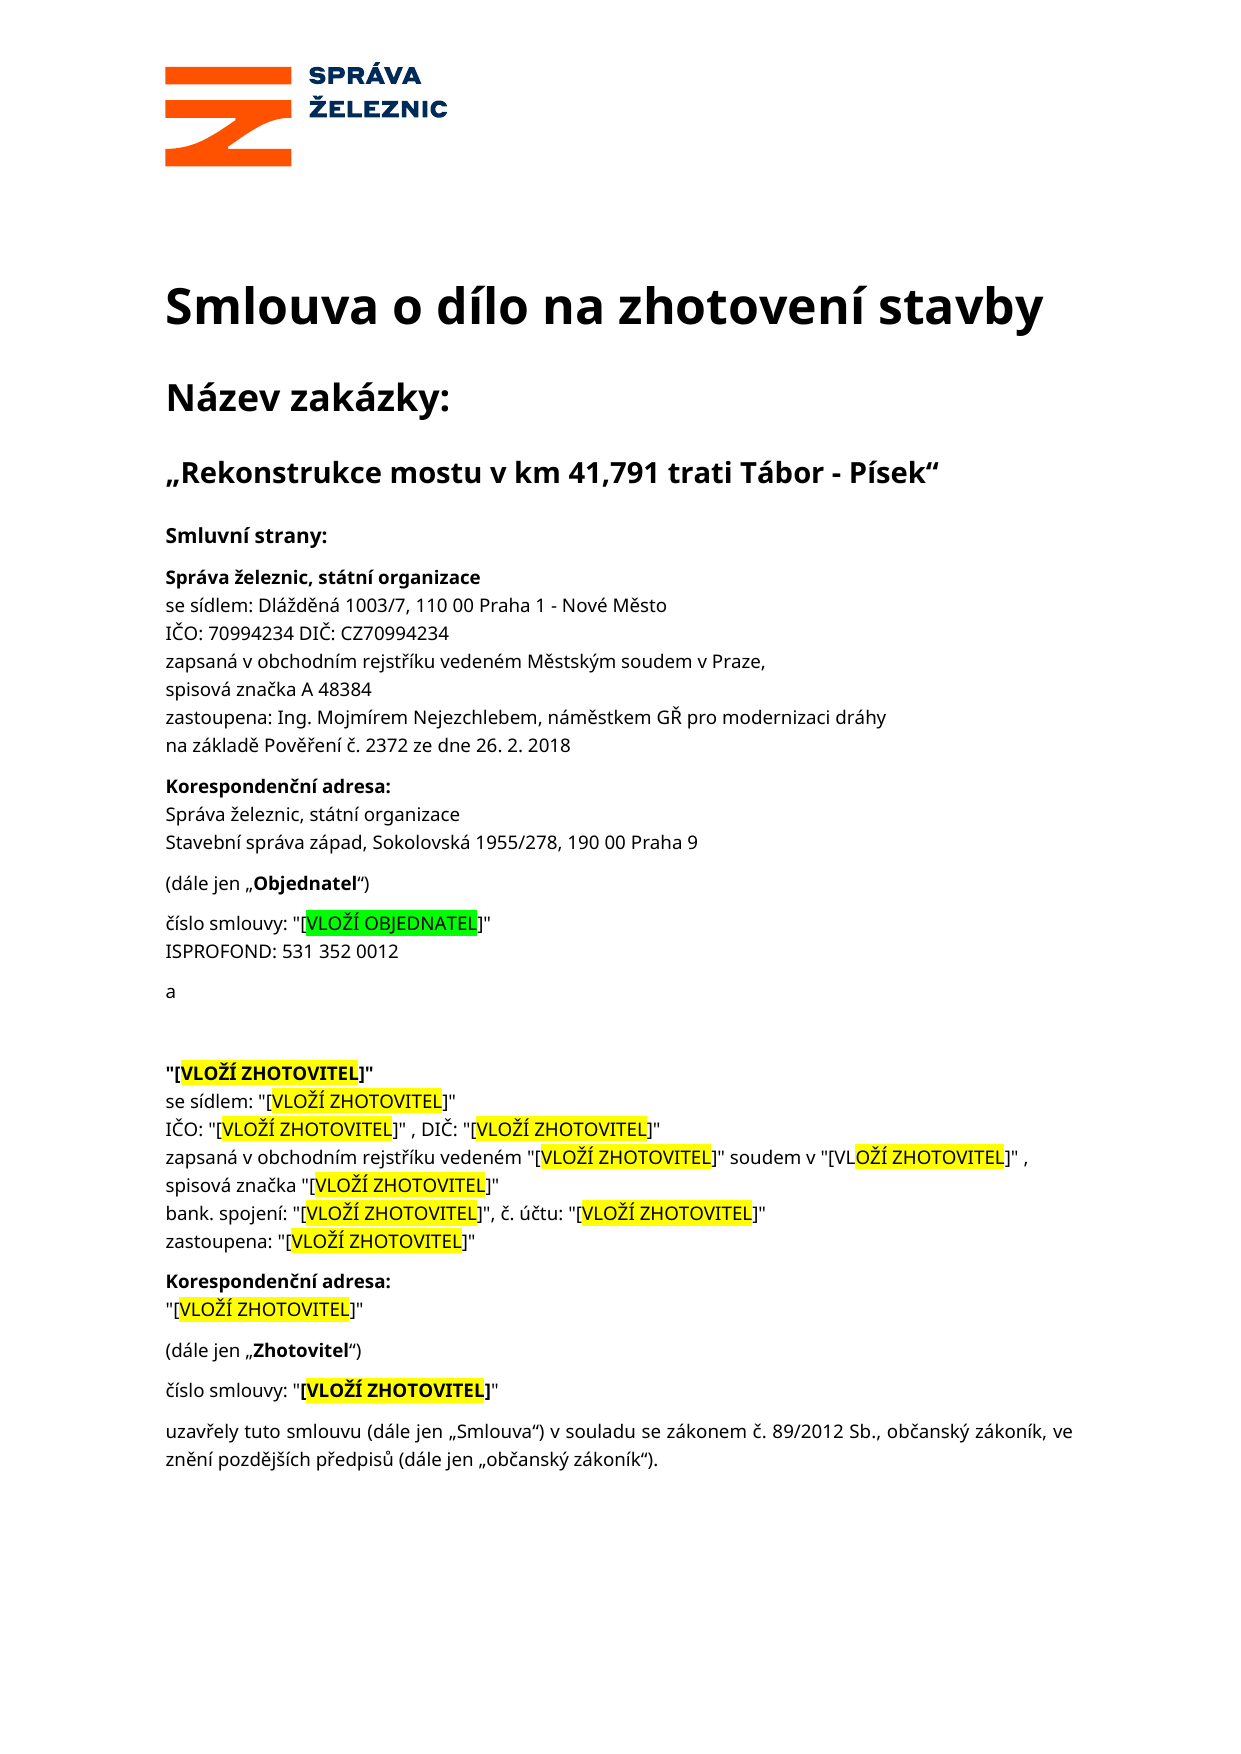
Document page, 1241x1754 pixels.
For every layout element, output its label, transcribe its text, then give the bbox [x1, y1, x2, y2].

text Korespondenční adresa: [165, 773, 1075, 799]
text spisová značka "[VLOŽÍ ZHOTOVITEL]" [485, 1172, 1075, 1197]
text zastoupena: "[VLOŽÍ ZHOTOVITEL]" [462, 1228, 1075, 1253]
text se sídlem: "[VLOŽÍ ZHOTOVITEL]" [442, 1088, 1075, 1113]
text a [165, 979, 1075, 1004]
text číslo smlouvy: "[VLOŽÍ OBJEDNATEL]" [165, 910, 306, 936]
text ISPROFOND: 531 352 0012 [165, 938, 1075, 964]
text číslo smlouvy: "[VLOŽÍ ZHOTOVITEL]" [484, 1378, 1075, 1403]
text zastoupena: Ing. Mojmírem Nejezchlebem, náměstkem GŘ pro modernizaci dráhy [165, 705, 1075, 730]
text se sídlem: Dlážděná 1003/7, 110 00 Praha 1 - Nové Město [165, 593, 1075, 618]
text IČO: "[VLOŽÍ ZHOTOVITEL]" , DIČ: "[VLOŽÍ ZHOTOVITEL]" [647, 1116, 1075, 1141]
text Stavební správa západ, Sokolovská 1955/278, 190 00 Praha 9 [165, 829, 1075, 855]
text IČO: 70994234 DIČ: CZ70994234 [165, 621, 1075, 646]
text zapsaná v obchodním rejstříku vedeném "[VLOŽÍ ZHOTOVITEL]" soudem v "[VLOŽÍ ZHOTOVITEL]" , [165, 1144, 541, 1169]
text zastoupena: "[VLOŽÍ ZHOTOVITEL]" [165, 1228, 291, 1253]
text Správa železnic, státní organizace [165, 801, 1075, 827]
text "[VLOŽÍ ZHOTOVITEL]" [358, 1060, 1075, 1085]
text (dále jen „Zhotovitel“) [165, 1337, 1075, 1363]
text spisová značka A 48384 [165, 677, 1075, 702]
text zapsaná v obchodním rejstříku vedeném Městským soudem v Praze, [165, 649, 1075, 674]
text Smluvní strany: [165, 521, 1075, 549]
text spisová značka "[VLOŽÍ ZHOTOVITEL]" [165, 1172, 315, 1197]
text Název zakázky: [165, 371, 1075, 422]
text číslo smlouvy: "[VLOŽÍ OBJEDNATEL]" [477, 910, 1075, 936]
text Správa železnic, státní organizace [165, 564, 1075, 590]
text uzavřely tuto smlouvu (dále jen „Smlouva“) v souladu se zákonem č. 89/2012 Sb., občanský zákoník, ve znění pozdějších předpisů (dále jen „občanský zákoník“). [165, 1418, 1075, 1472]
text Smlouva o dílo na zhotovení stavby [165, 271, 1075, 339]
text číslo smlouvy: "[VLOŽÍ ZHOTOVITEL]" [165, 1378, 306, 1403]
text bank. spojení: "[VLOŽÍ ZHOTOVITEL]", č. účtu: "[VLOŽÍ ZHOTOVITEL]" [752, 1200, 1075, 1226]
text Korespondenční adresa: [165, 1268, 1075, 1294]
text se sídlem: "[VLOŽÍ ZHOTOVITEL]" [165, 1088, 272, 1113]
text (dále jen „Objednatel“) [165, 870, 1075, 895]
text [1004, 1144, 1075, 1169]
text „Rekonstrukce mostu v km 41,791 trati Tábor - Písek“ [165, 452, 1075, 492]
text "[VLOŽÍ ZHOTOVITEL]" [349, 1297, 1075, 1322]
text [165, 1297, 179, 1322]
text na základě Pověření č. 2372 ze dne 26. 2. 2018 [165, 733, 1075, 758]
